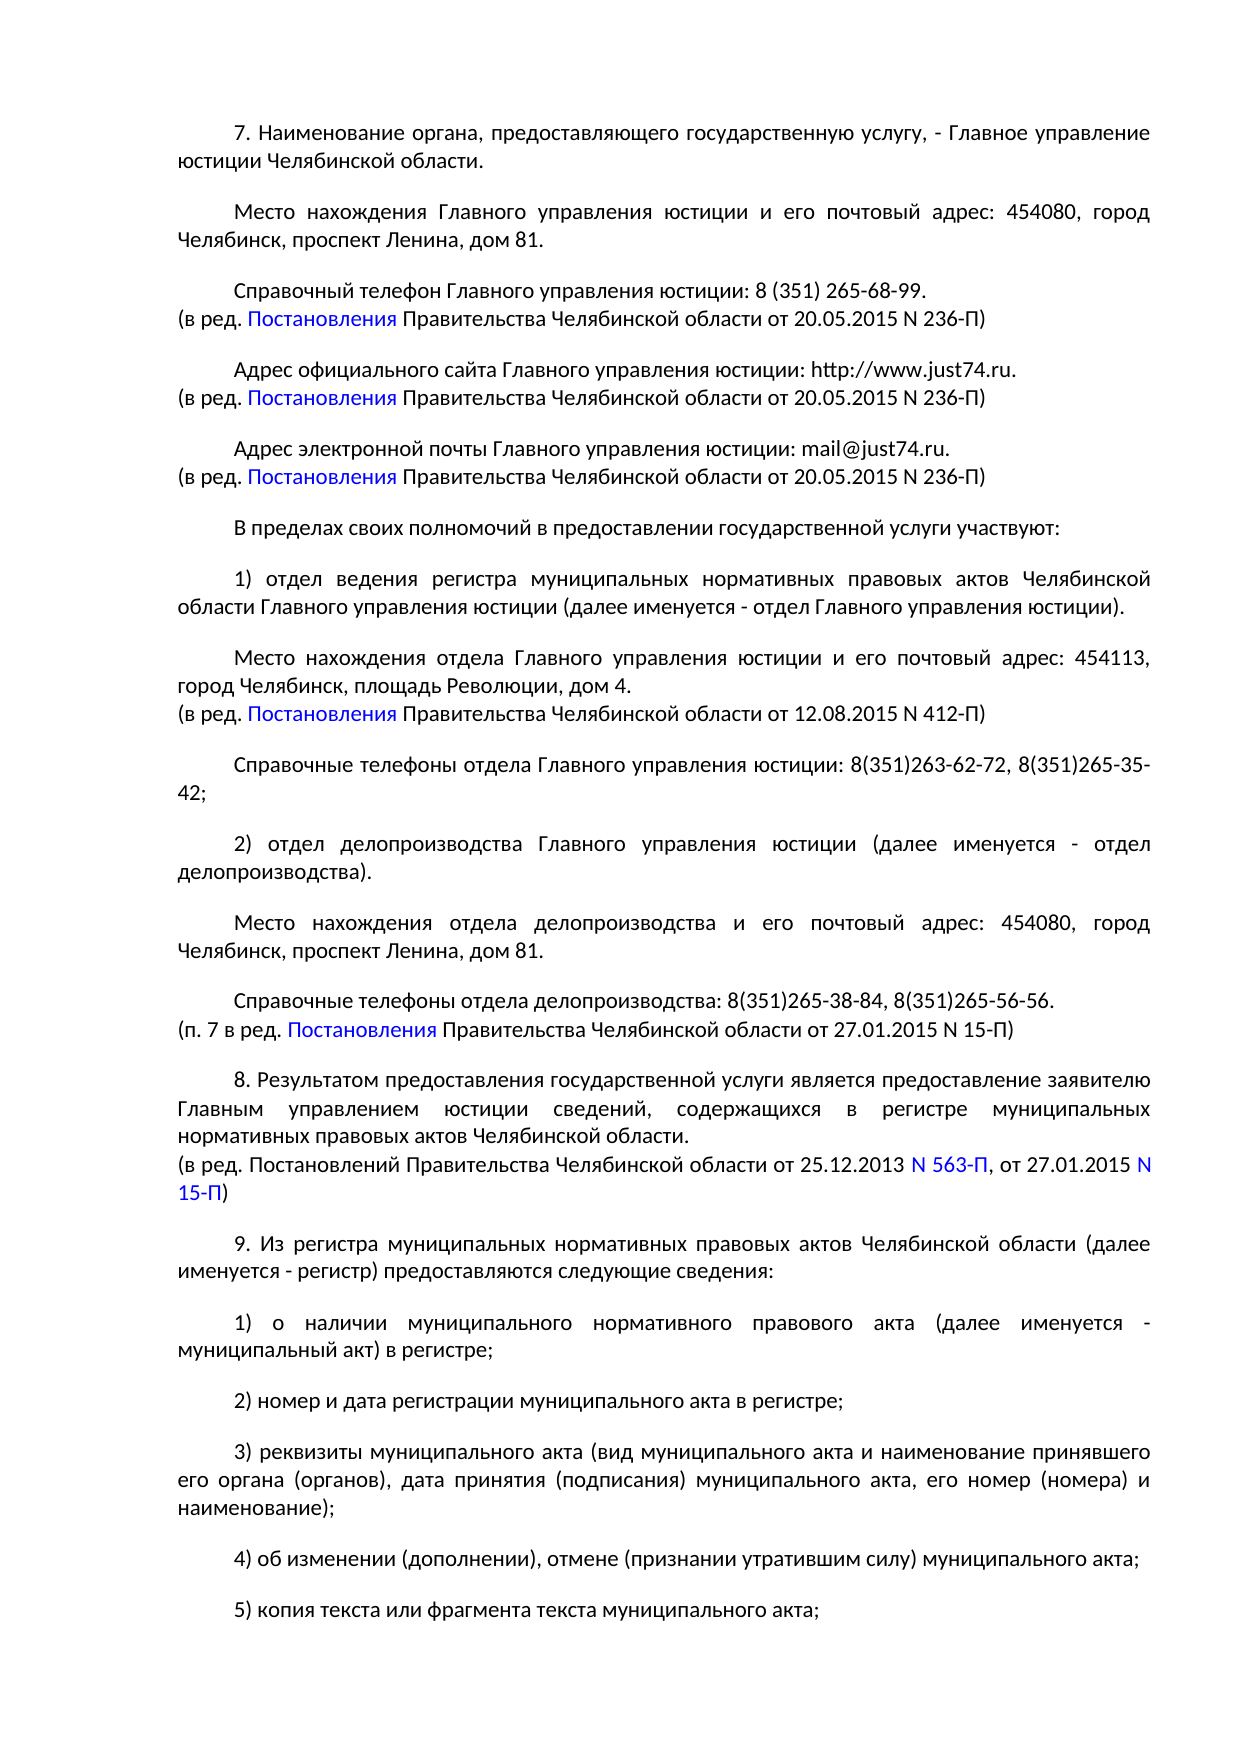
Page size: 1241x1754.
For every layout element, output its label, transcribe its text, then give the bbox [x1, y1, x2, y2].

text (в ред. Постановления Правительства Челябинской области от 12.08.2015 N 412-П) [177, 699, 1152, 727]
text 3) реквизиты муниципального акта (вид муниципального акта и наименование принявшего его органа (органов), дата принятия (подписания) муниципального акта, его номер (номера) и наименование); [177, 1437, 1152, 1522]
text (в ред. Постановлений Правительства Челябинской области от 25.12.2013 N 563-П, от 27.01.2015 N 15-П) [177, 1150, 1152, 1206]
text (в ред. Постановления Правительства Челябинской области от 20.05.2015 N 236-П) [177, 383, 1152, 411]
text Справочные телефоны отдела делопроизводства: 8(351)265-38-84, 8(351)265-56-56. [177, 987, 1152, 1015]
text 9. Из регистра муниципальных нормативных правовых актов Челябинской области (далее именуется - регистр) предоставляются следующие сведения: [177, 1229, 1152, 1285]
text 2) номер и дата регистрации муниципального акта в регистре; [177, 1387, 1152, 1414]
text 1) о наличии муниципального нормативного правового акта (далее именуется - муниципальный акт) в регистре; [177, 1308, 1152, 1364]
text Место нахождения отдела делопроизводства и его почтовый адрес: 454080, город Челябинск, проспект Ленина, дом 81. [177, 908, 1152, 964]
text Место нахождения отдела Главного управления юстиции и его почтовый адрес: 454113, город Челябинск, площадь Революции, дом 4. [177, 643, 1152, 699]
text 5) копия текста или фрагмента текста муниципального акта; [177, 1595, 1152, 1623]
text В пределах своих полномочий в предоставлении государственной услуги участвуют: [177, 513, 1152, 541]
text Адрес официального сайта Главного управления юстиции: http://www.just74.ru. [177, 355, 1152, 383]
text Адрес электронной почты Главного управления юстиции: mail@just74.ru. [177, 434, 1152, 462]
text (в ред. Постановления Правительства Челябинской области от 20.05.2015 N 236-П) [177, 462, 1152, 490]
text Справочный телефон Главного управления юстиции: 8 (351) 265-68-99. [177, 276, 1152, 304]
text 1) отдел ведения регистра муниципальных нормативных правовых актов Челябинской области Главного управления юстиции (далее именуется - отдел Главного управления юстиции). [177, 564, 1152, 620]
text Справочные телефоны отдела Главного управления юстиции: 8(351)263-62-72, 8(351)265-35-42; [177, 750, 1152, 806]
text (в ред. Постановления Правительства Челябинской области от 20.05.2015 N 236-П) [177, 304, 1152, 332]
text 7. Наименование органа, предоставляющего государственную услугу, - Главное управление юстиции Челябинской области. [177, 118, 1152, 174]
text 8. Результатом предоставления государственной услуги является предоставление заявителю Главным управлением юстиции сведений, содержащихся в регистре муниципальных нормативных правовых актов Челябинской области. [177, 1066, 1152, 1150]
text Место нахождения Главного управления юстиции и его почтовый адрес: 454080, город Челябинск, проспект Ленина, дом 81. [177, 197, 1152, 253]
text 2) отдел делопроизводства Главного управления юстиции (далее именуется - отдел делопроизводства). [177, 829, 1152, 885]
text 4) об изменении (дополнении), отмене (признании утратившим силу) муниципального акта; [177, 1544, 1152, 1572]
text (п. 7 в ред. Постановления Правительства Челябинской области от 27.01.2015 N 15-П) [177, 1015, 1152, 1043]
